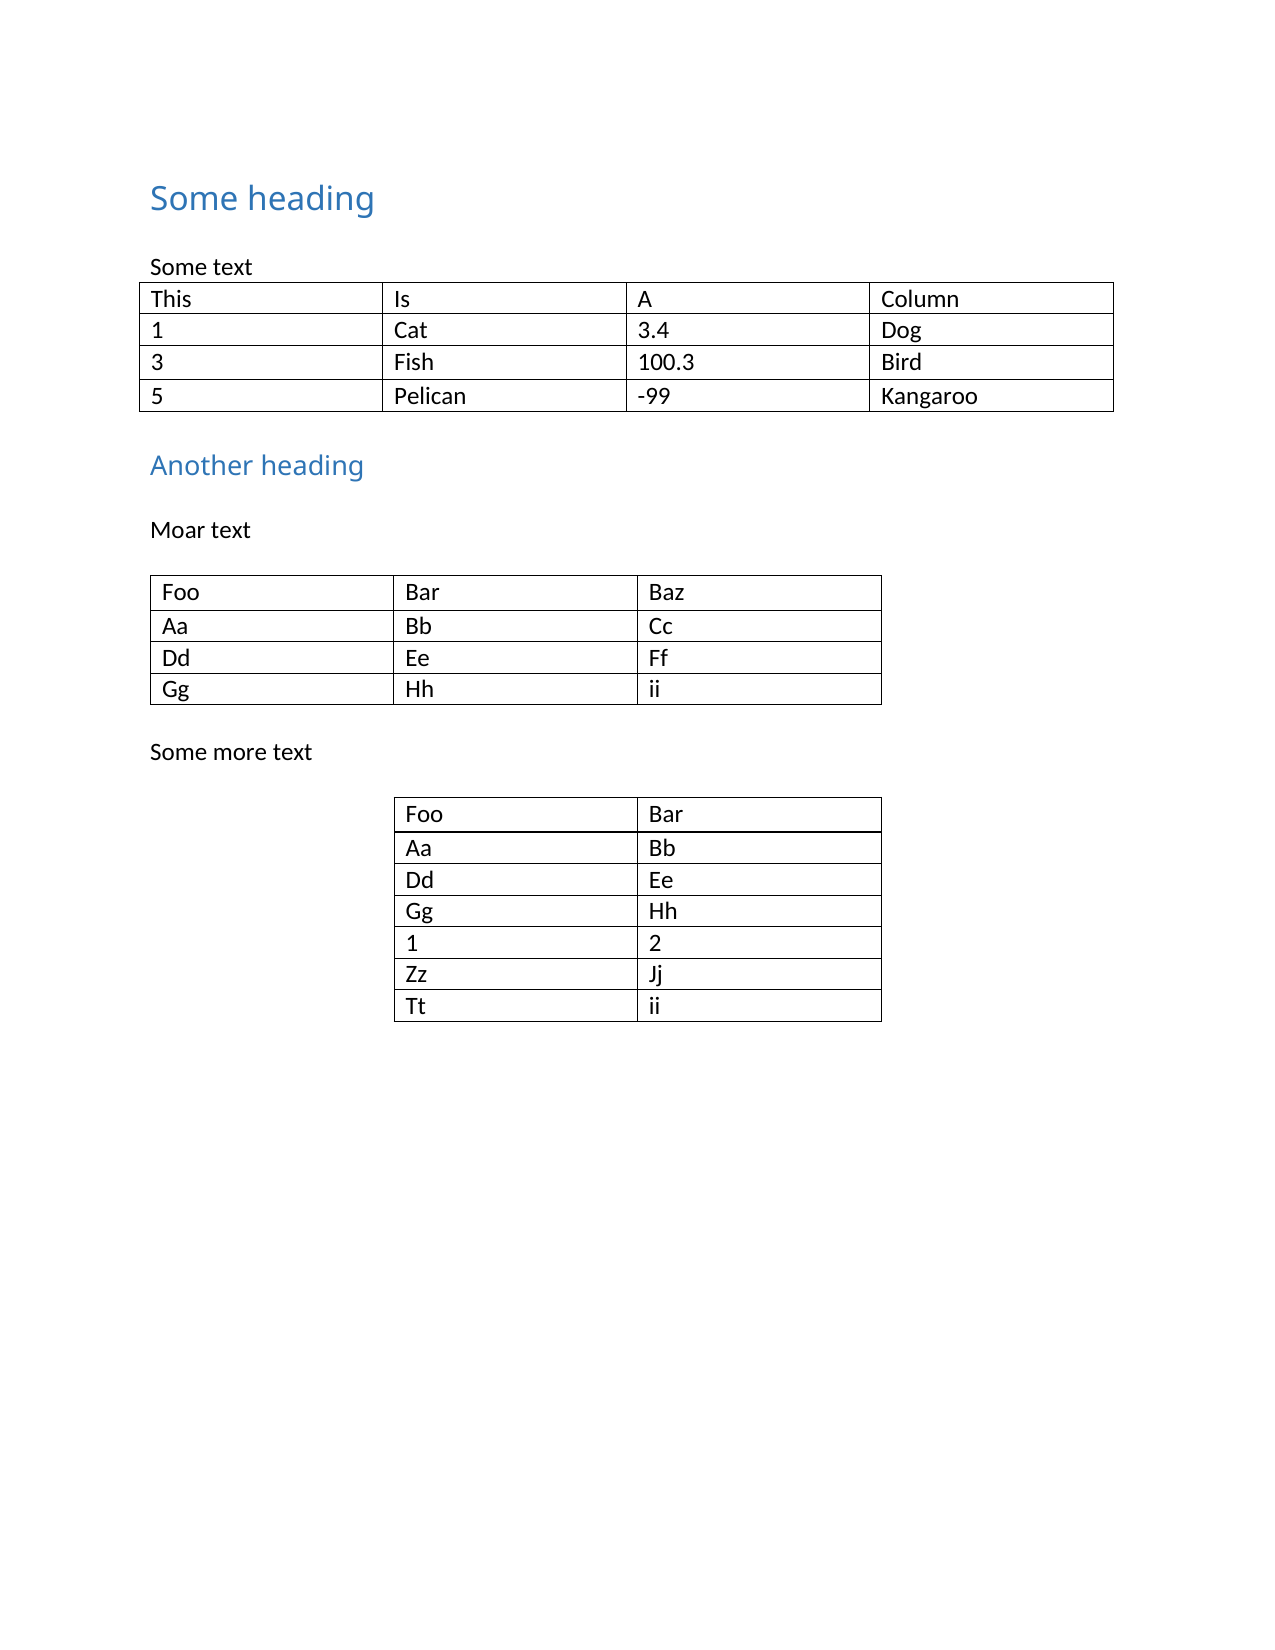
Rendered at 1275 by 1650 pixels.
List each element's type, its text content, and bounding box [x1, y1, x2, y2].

table_header Baz [638, 576, 881, 609]
table_cell Hh [638, 896, 881, 926]
table_header Foo [395, 798, 637, 831]
table_cell ii [638, 990, 881, 1021]
table_cell Dd [151, 642, 393, 673]
table_cell 100.3 [627, 346, 869, 379]
table_header Column [870, 283, 1113, 313]
table_cell 1 [140, 314, 382, 345]
subtitle Another heading [150, 446, 1125, 483]
table_header Foo [151, 576, 393, 609]
table_cell Ee [394, 642, 637, 673]
table_cell Ee [638, 864, 881, 894]
text Moar text [150, 514, 1125, 544]
table_cell Jj [638, 959, 881, 989]
table_cell 3.4 [627, 314, 869, 345]
table_cell Pelican [383, 380, 626, 411]
table_cell 3 [140, 346, 382, 379]
table_cell Gg [151, 674, 393, 704]
table_header A [627, 283, 869, 313]
subtitle Some heading [150, 175, 1125, 220]
table_header Is [383, 283, 626, 313]
table_header Bar [394, 576, 637, 609]
table_cell Dd [395, 864, 637, 894]
table_cell Bird [870, 346, 1113, 379]
table_cell Cc [638, 611, 881, 641]
table_cell Gg [395, 896, 637, 926]
table_cell Zz [395, 959, 637, 989]
table_cell Aa [151, 611, 393, 641]
table_cell Aa [395, 833, 637, 863]
table_cell Fish [383, 346, 626, 379]
table_cell Cat [383, 314, 626, 345]
table_cell 2 [638, 927, 881, 958]
table_header This [140, 283, 382, 313]
table_cell Bb [638, 833, 881, 863]
table_cell Ff [638, 642, 881, 673]
table_cell ii [638, 674, 881, 704]
text Some text [150, 251, 1125, 281]
text Some more text [150, 736, 1125, 766]
table_cell Bb [394, 611, 637, 641]
table_cell 5 [140, 380, 382, 411]
table_header Bar [638, 798, 881, 831]
table_cell Dog [870, 314, 1113, 345]
table_cell Kangaroo [870, 380, 1113, 411]
table_cell -99 [627, 380, 869, 411]
table_cell Hh [394, 674, 637, 704]
table_cell Tt [395, 990, 637, 1021]
table_cell 1 [395, 927, 637, 958]
